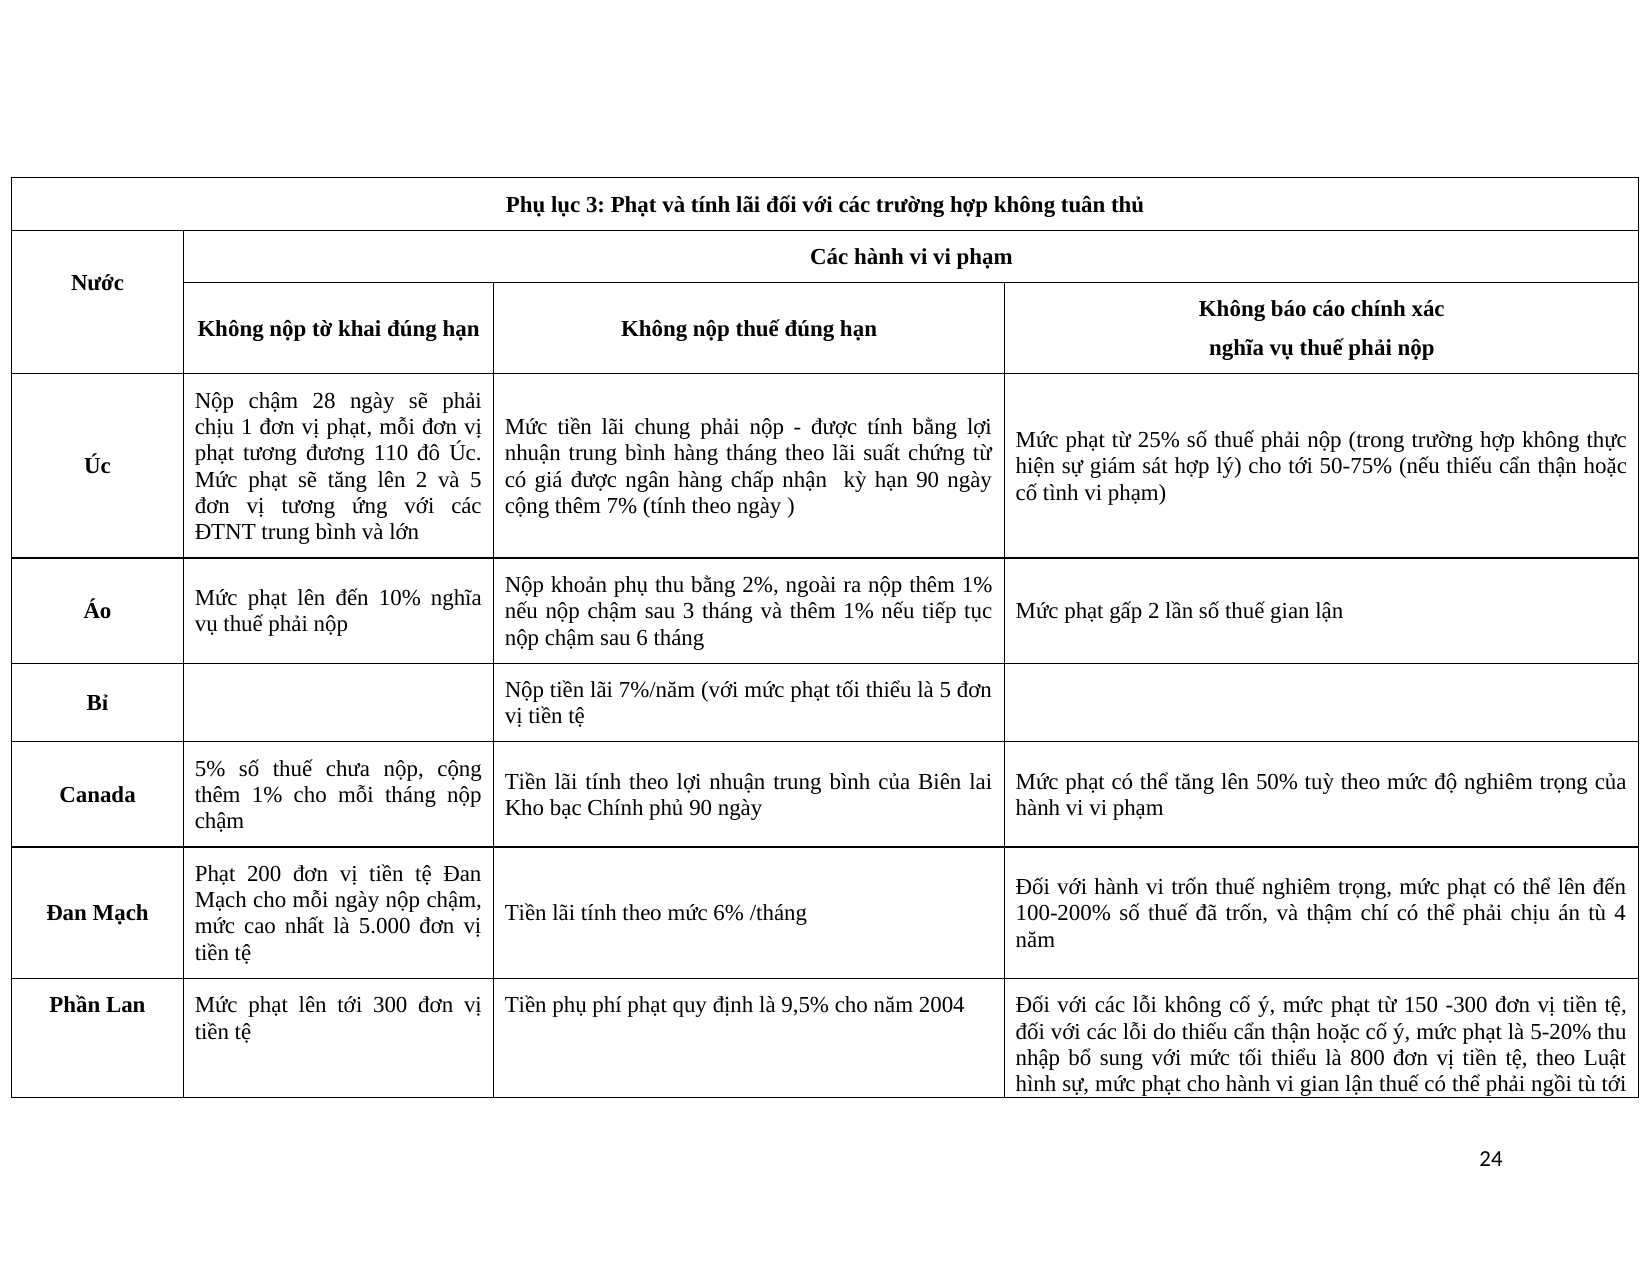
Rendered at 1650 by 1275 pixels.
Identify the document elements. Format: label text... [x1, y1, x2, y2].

table_cell Không nộp tờ khai đúng hạn [184, 283, 493, 373]
table_cell Tiền phụ phí phạt quy định là 9,5% cho năm 2004 [494, 979, 1004, 1097]
table_cell Nước [12, 231, 183, 373]
table_cell Không nộp thuế đúng hạn [494, 283, 1004, 373]
table_cell Áo [12, 559, 183, 662]
table_cell Mức tiền lãi chung phải nộp - được tính bằng lợi nhuận trung bình hàng tháng theo lãi suất chứng từ có giá được ngân hàng chấp nhận kỳ hạn 90 ngày cộng thêm 7% (tính theo ngày ) [494, 374, 1004, 557]
table_cell Mức phạt lên đến 10% nghĩa vụ thuế phải nộp [184, 559, 493, 662]
table_cell Mức phạt từ 25% số thuế phải nộp (trong trường hợp không thực hiện sự giám sát hợp lý) cho tới 50-75% (nếu thiếu cẩn thận hoặc cố tình vi phạm) [1005, 374, 1638, 557]
table_cell Nộp chậm 28 ngày sẽ phải chịu 1 đơn vị phạt, mỗi đơn vị phạt tương đương 110 đô Úc. Mức phạt sẽ tăng lên 2 và 5 đơn vị tương ứng với các ĐTNT trung bình và lớn [184, 374, 493, 557]
table_header Phụ lục 3: Phạt và tính lãi đối với các trường hợp không tuân thủ [12, 178, 1638, 229]
table_cell Nộp tiền lãi 7%/năm (với mức phạt tối thiểu là 5 đơn vị tiền tệ [494, 664, 1004, 741]
table_cell [184, 664, 493, 741]
table_cell Úc [12, 374, 183, 557]
table_cell Tiền lãi tính theo lợi nhuận trung bình của Biên lai Kho bạc Chính phủ 90 ngày [494, 742, 1004, 846]
table_cell Không báo cáo chính xác nghĩa vụ thuế phải nộp [1005, 283, 1638, 373]
table_cell Đối với hành vi trốn thuế nghiêm trọng, mức phạt có thể lên đến 100-200% số thuế đã trốn, và thậm chí có thể phải chịu án tù 4 năm [1005, 848, 1638, 978]
table_cell 5% số thuế chưa nộp, cộng thêm 1% cho mỗi tháng nộp chậm [184, 742, 493, 846]
table_cell Canada [12, 742, 183, 846]
table_cell Các hành vi vi phạm [184, 231, 1638, 282]
table_cell Phần Lan [12, 979, 183, 1097]
table_cell Mức phạt có thể tăng lên 50% tuỳ theo mức độ nghiêm trọng của hành vi vi phạm [1005, 742, 1638, 846]
table_cell [1005, 664, 1638, 741]
table_cell Mức phạt gấp 2 lần số thuế gian lận [1005, 559, 1638, 662]
table_cell Đan Mạch [12, 848, 183, 978]
table_cell Bỉ [12, 664, 183, 741]
table_cell Phạt 200 đơn vị tiền tệ Đan Mạch cho mỗi ngày nộp chậm, mức cao nhất là 5.000 đơn vị tiền tệ [184, 848, 493, 978]
table_cell Nộp khoản phụ thu bằng 2%, ngoài ra nộp thêm 1% nếu nộp chậm sau 3 tháng và thêm 1% nếu tiếp tục nộp chậm sau 6 tháng [494, 559, 1004, 662]
table_cell Tiền lãi tính theo mức 6% /tháng [494, 848, 1004, 978]
table_cell Mức phạt lên tới 300 đơn vị tiền tệ [184, 979, 493, 1097]
